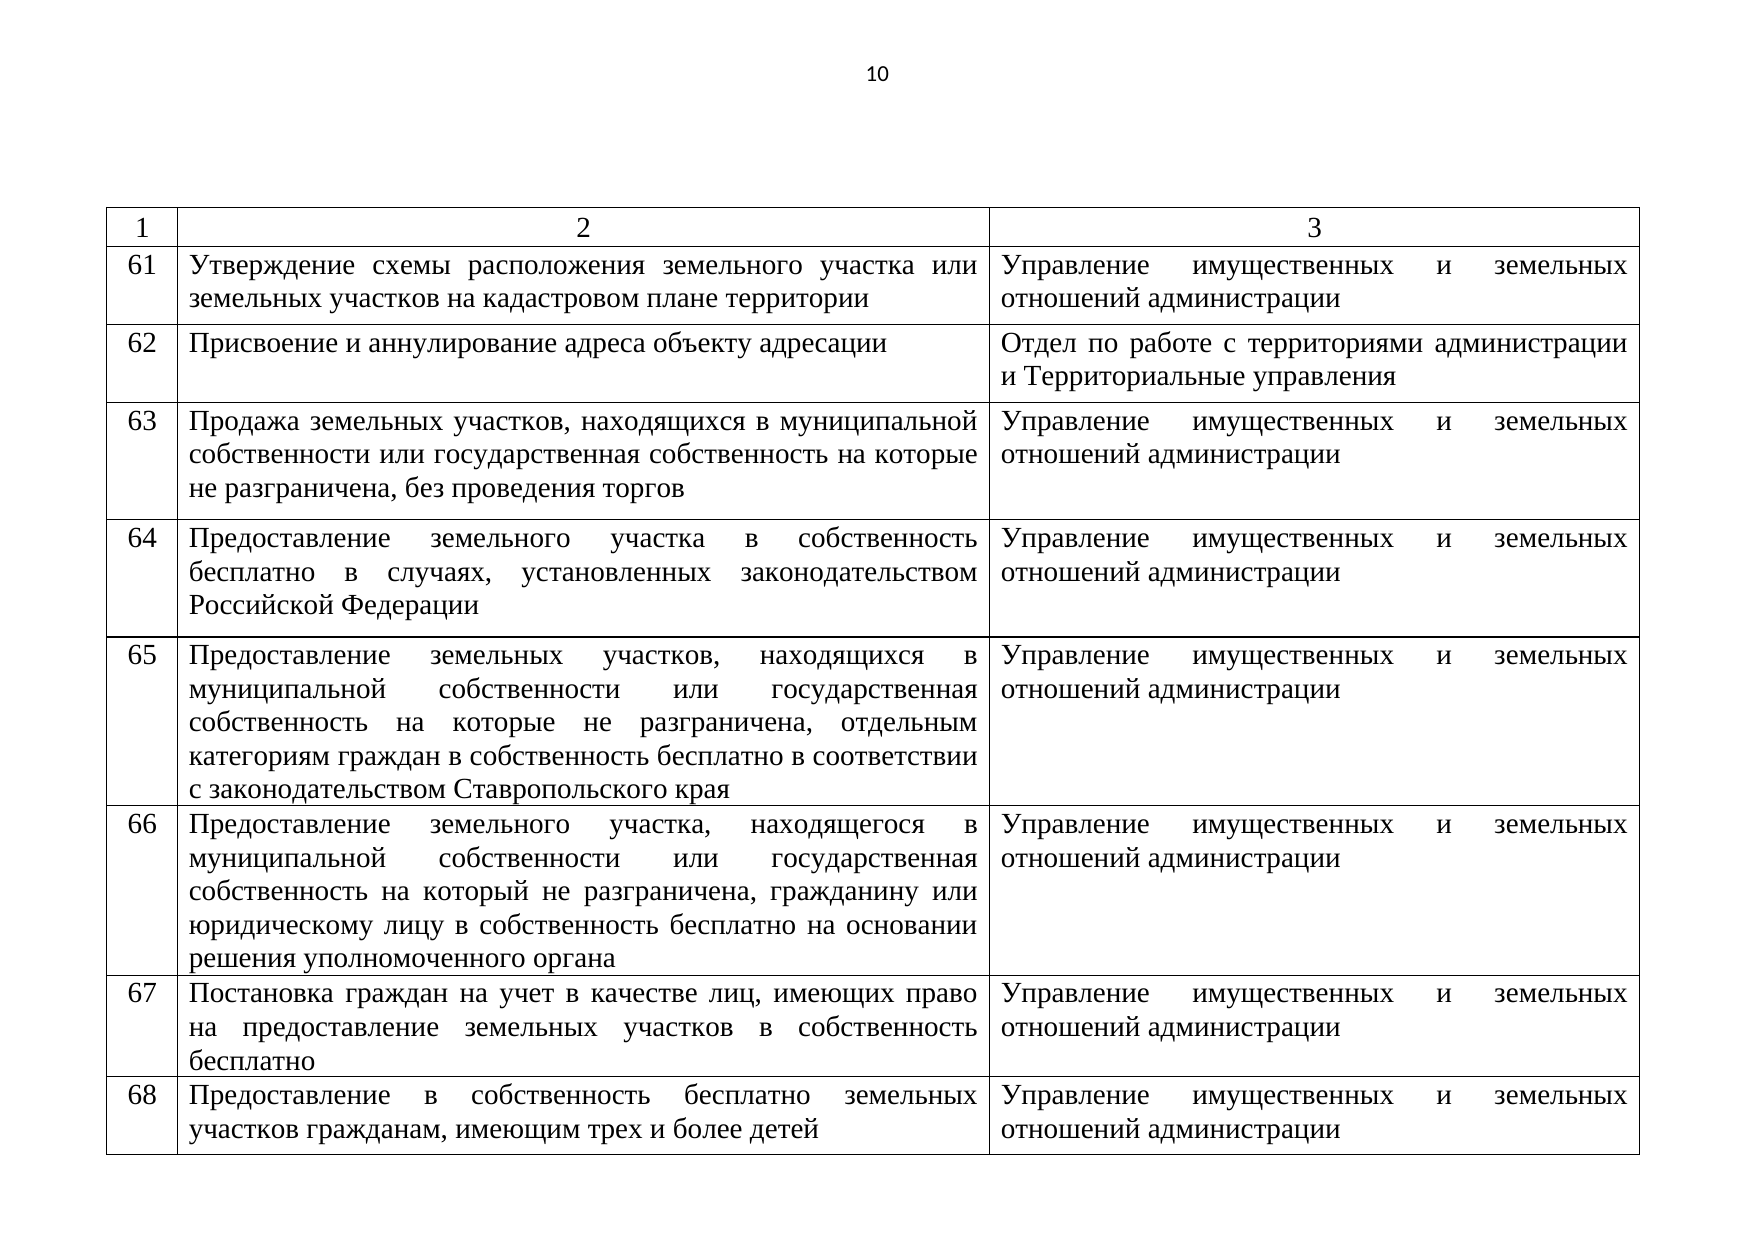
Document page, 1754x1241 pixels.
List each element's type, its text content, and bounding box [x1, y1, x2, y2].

table_cell Управление имущественных и земельных отношений администрации [990, 638, 1639, 805]
table_cell Предоставление в собственность бесплатно земельных участков гражданам, имеющим трех и более детей [178, 1077, 989, 1154]
table_cell Предоставление земельного участка в собственность бесплатно в случаях, установленных законодательством Российской Федерации [178, 520, 989, 636]
table_cell Утверждение схемы расположения земельного участка или земельных участков на кадастровом плане территории [178, 247, 989, 324]
table_cell Продажа земельных участков, находящихся в муниципальной собственности или государственная собственность на которые не разграничена, без проведения торгов [178, 403, 989, 519]
table_cell Постановка граждан на учет в качестве лиц, имеющих право на предоставление земельных участков в собственность бесплатно [178, 976, 989, 1076]
table_cell 66 [107, 806, 177, 974]
table_cell 68 [107, 1077, 177, 1154]
table_cell Управление имущественных и земельных отношений администрации [990, 403, 1639, 519]
table_header 2 [178, 208, 989, 246]
table_cell Управление имущественных и земельных отношений администрации [990, 520, 1639, 636]
table_cell Управление имущественных и земельных отношений администрации [990, 806, 1639, 974]
table_cell 61 [107, 247, 177, 324]
table_cell 65 [107, 638, 177, 805]
table_cell 63 [107, 403, 177, 519]
table_cell Присвоение и аннулирование адреса объекту адресации [178, 325, 989, 402]
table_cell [990, 247, 1639, 324]
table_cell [990, 1077, 1639, 1154]
table_cell Отдел по работе с территориями администрации и Территориальные управления [990, 325, 1639, 402]
table_cell Предоставление земельного участка, находящегося в муниципальной собственности или государственная собственность на который не разграничена, гражданину или юридическому лицу в собственность бесплатно на основании решения уполномоченного органа [178, 806, 989, 974]
table_cell Предоставление земельных участков, находящихся в муниципальной собственности или государственная собственность на которые не разграничена, отдельным категориям граждан в собственность бесплатно в соответствии с законодательством Ставропольского края [178, 638, 989, 805]
table_cell Управление имущественных и земельных отношений администрации [990, 976, 1639, 1076]
table_cell 64 [107, 520, 177, 636]
table_cell 62 [107, 325, 177, 402]
table_cell 67 [107, 976, 177, 1076]
table_header 3 [990, 208, 1639, 246]
table_header 1 [107, 208, 177, 246]
